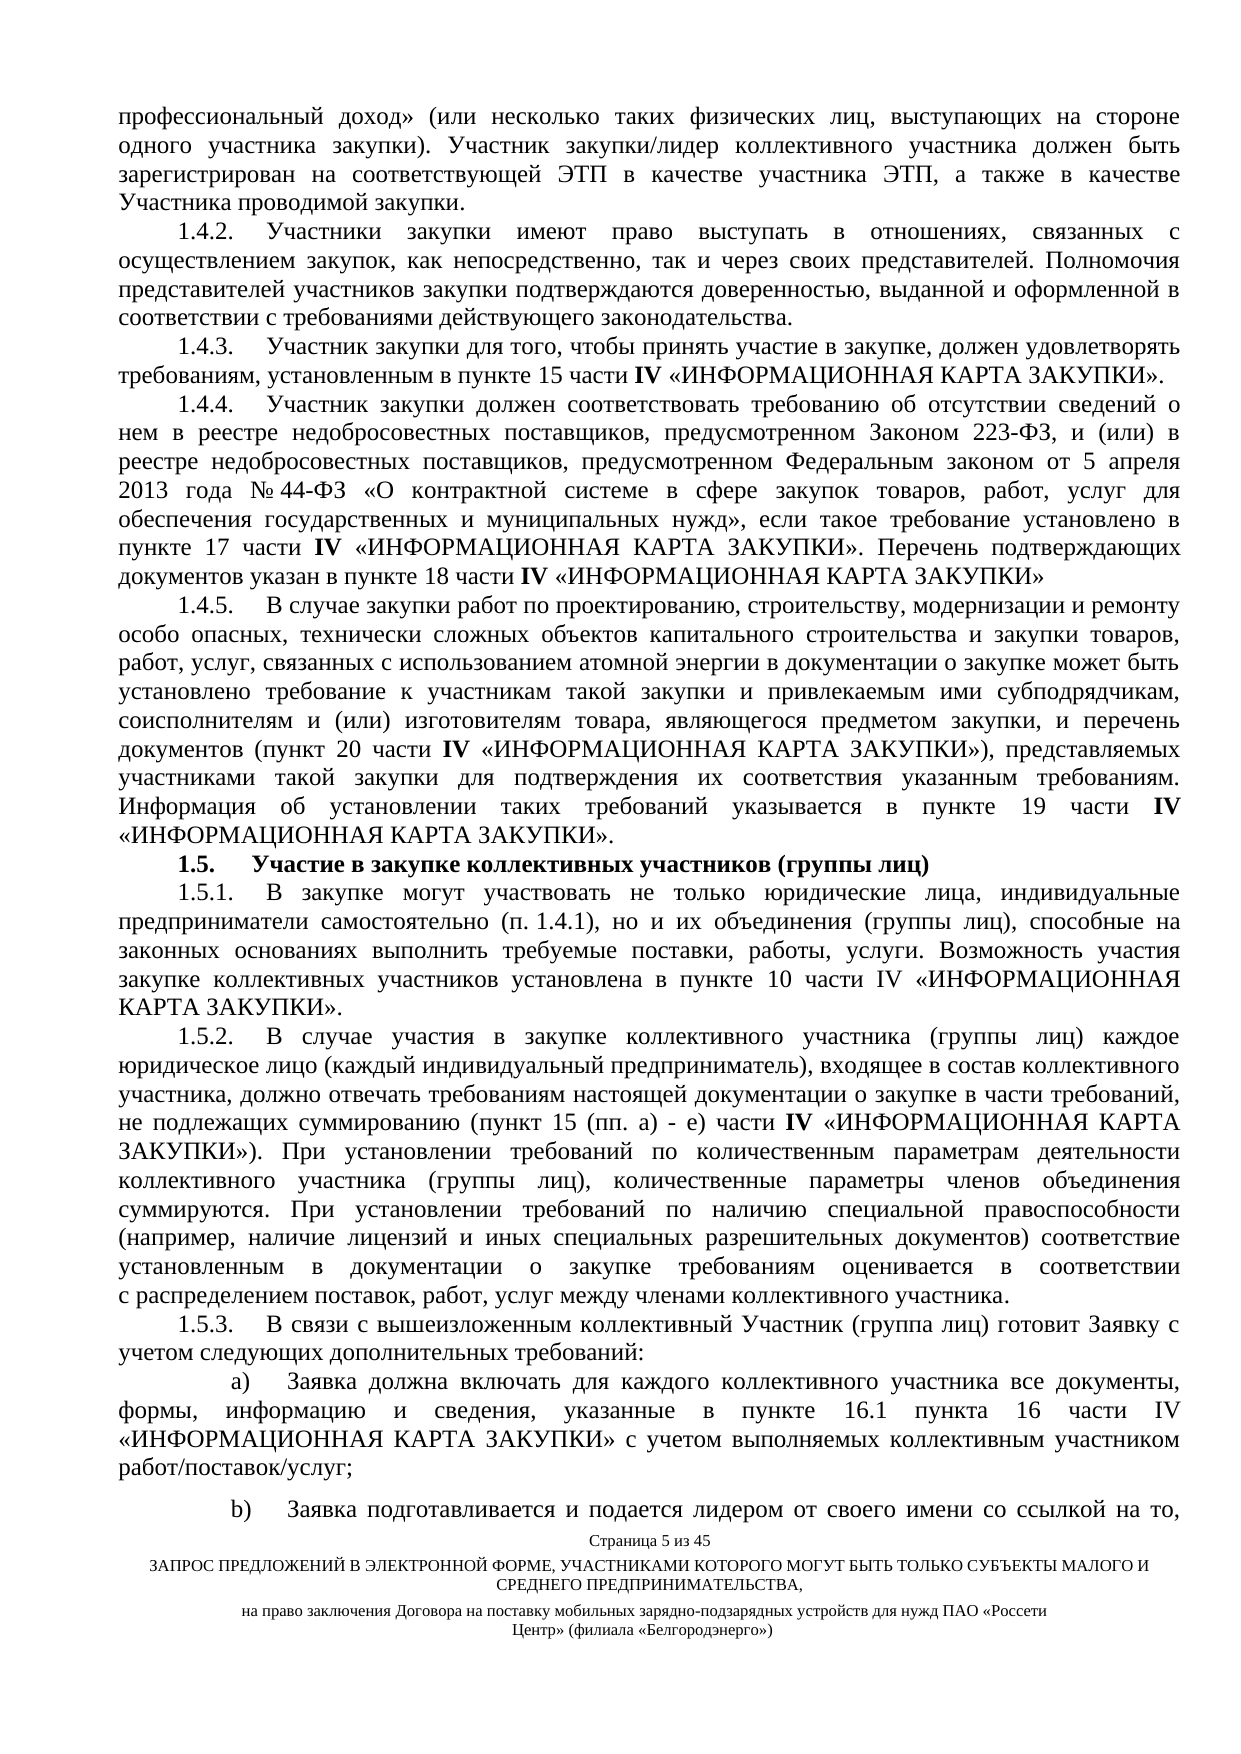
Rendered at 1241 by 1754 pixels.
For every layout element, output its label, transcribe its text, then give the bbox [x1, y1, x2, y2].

subtitle Участник закупки для того, чтобы принять участие в закупке, должен удовлетворять требованиям, установленным в пункте 15 части IV «ИНФОРМАЦИОННАЯ КАРТА ЗАКУПКИ». [118, 331, 1181, 389]
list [118, 1494, 1181, 1522]
list Заявка должна включать для каждого коллективного участника все документы, формы, информацию и сведения, указанные в пункте 16.1 пункта 16 части IV «ИНФОРМАЦИОННАЯ КАРТА ЗАКУПКИ» с учетом выполняемых коллективным участником работ/поставок/услуг; [118, 1366, 1181, 1481]
subtitle В случае закупки работ по проектированию, строительству, модернизации и ремонту особо опасных, технически сложных объектов капитального строительства и закупки товаров, работ, услуг, связанных с использованием атомной энергии в документации о закупке может быть установлено требование к участникам такой закупки и привлекаемым ими субподрядчикам, соисполнителям и (или) изготовителям товара, являющегося предметом закупки, и перечень документов (пункт 20 части IV «ИНФОРМАЦИОННАЯ КАРТА ЗАКУПКИ»), представляемых участниками такой закупки для подтверждения их соответствия указанным требованиям. Информация об установлении таких требований указывается в пункте 19 части IV «ИНФОРМАЦИОННАЯ КАРТА ЗАКУПКИ». [118, 590, 1181, 849]
subtitle Участник закупки должен соответствовать требованию об отсутствии сведений о нем в реестре недобросовестных поставщиков, предусмотренном Законом 223-ФЗ, и (или) в реестре недобросовестных поставщиков, предусмотренном Федеральным законом от 5 апреля 2013 года № 44-ФЗ «О контрактной системе в сфере закупок товаров, работ, услуг для обеспечения государственных и муниципальных нужд», если такое требование установлено в пункте 17 части IV «ИНФОРМАЦИОННАЯ КАРТА ЗАКУПКИ». Перечень подтверждающих документов указан в пункте 18 части IV «ИНФОРМАЦИОННАЯ КАРТА ЗАКУПКИ» [118, 389, 1181, 590]
subtitle В случае участия в закупке коллективного участника (группы лиц) каждое юридическое лицо (каждый индивидуальный предприниматель), входящее в состав коллективного участника, должно отвечать требованиям настоящей документации о закупке в части требований, не подлежащих суммированию (пункт 15 (пп. а) - е) части IV «ИНФОРМАЦИОННАЯ КАРТА ЗАКУПКИ»). При установлении требований по количественным параметрам деятельности коллективного участника (группы лиц), количественные параметры членов объединения суммируются. При установлении требований по наличию специальной правоспособности (например, наличие лицензий и иных специальных разрешительных документов) соответствие установленным в документации о закупке требованиям оценивается в соответствии с распределением поставок, работ, услуг между членами коллективного участника. [118, 1021, 1181, 1309]
subtitle В связи с вышеизложенным коллективный Участник (группа лиц) готовит Заявку с учетом следующих дополнительных требований: [118, 1309, 1181, 1366]
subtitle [118, 101, 1181, 216]
subtitle Участники закупки имеют право выступать в отношениях, связанных с осуществлением закупок, как непосредственно, так и через своих представителей. Полномочия представителей участников закупки подтверждаются доверенностью, выданной и оформленной в соответствии с требованиями действующего законодательства. [118, 216, 1181, 331]
subtitle Участие в закупке коллективных участников (группы лиц) [118, 849, 1181, 877]
subtitle В закупке могут участвовать не только юридические лица, индивидуальные предприниматели самостоятельно (п. 1.4.1), но и их объединения (группы лиц), способные на законных основаниях выполнить требуемые поставки, работы, услуги. Возможность участия закупке коллективных участников установлена в пункте 10 части IV «ИНФОРМАЦИОННАЯ КАРТА ЗАКУПКИ». [118, 877, 1181, 1021]
